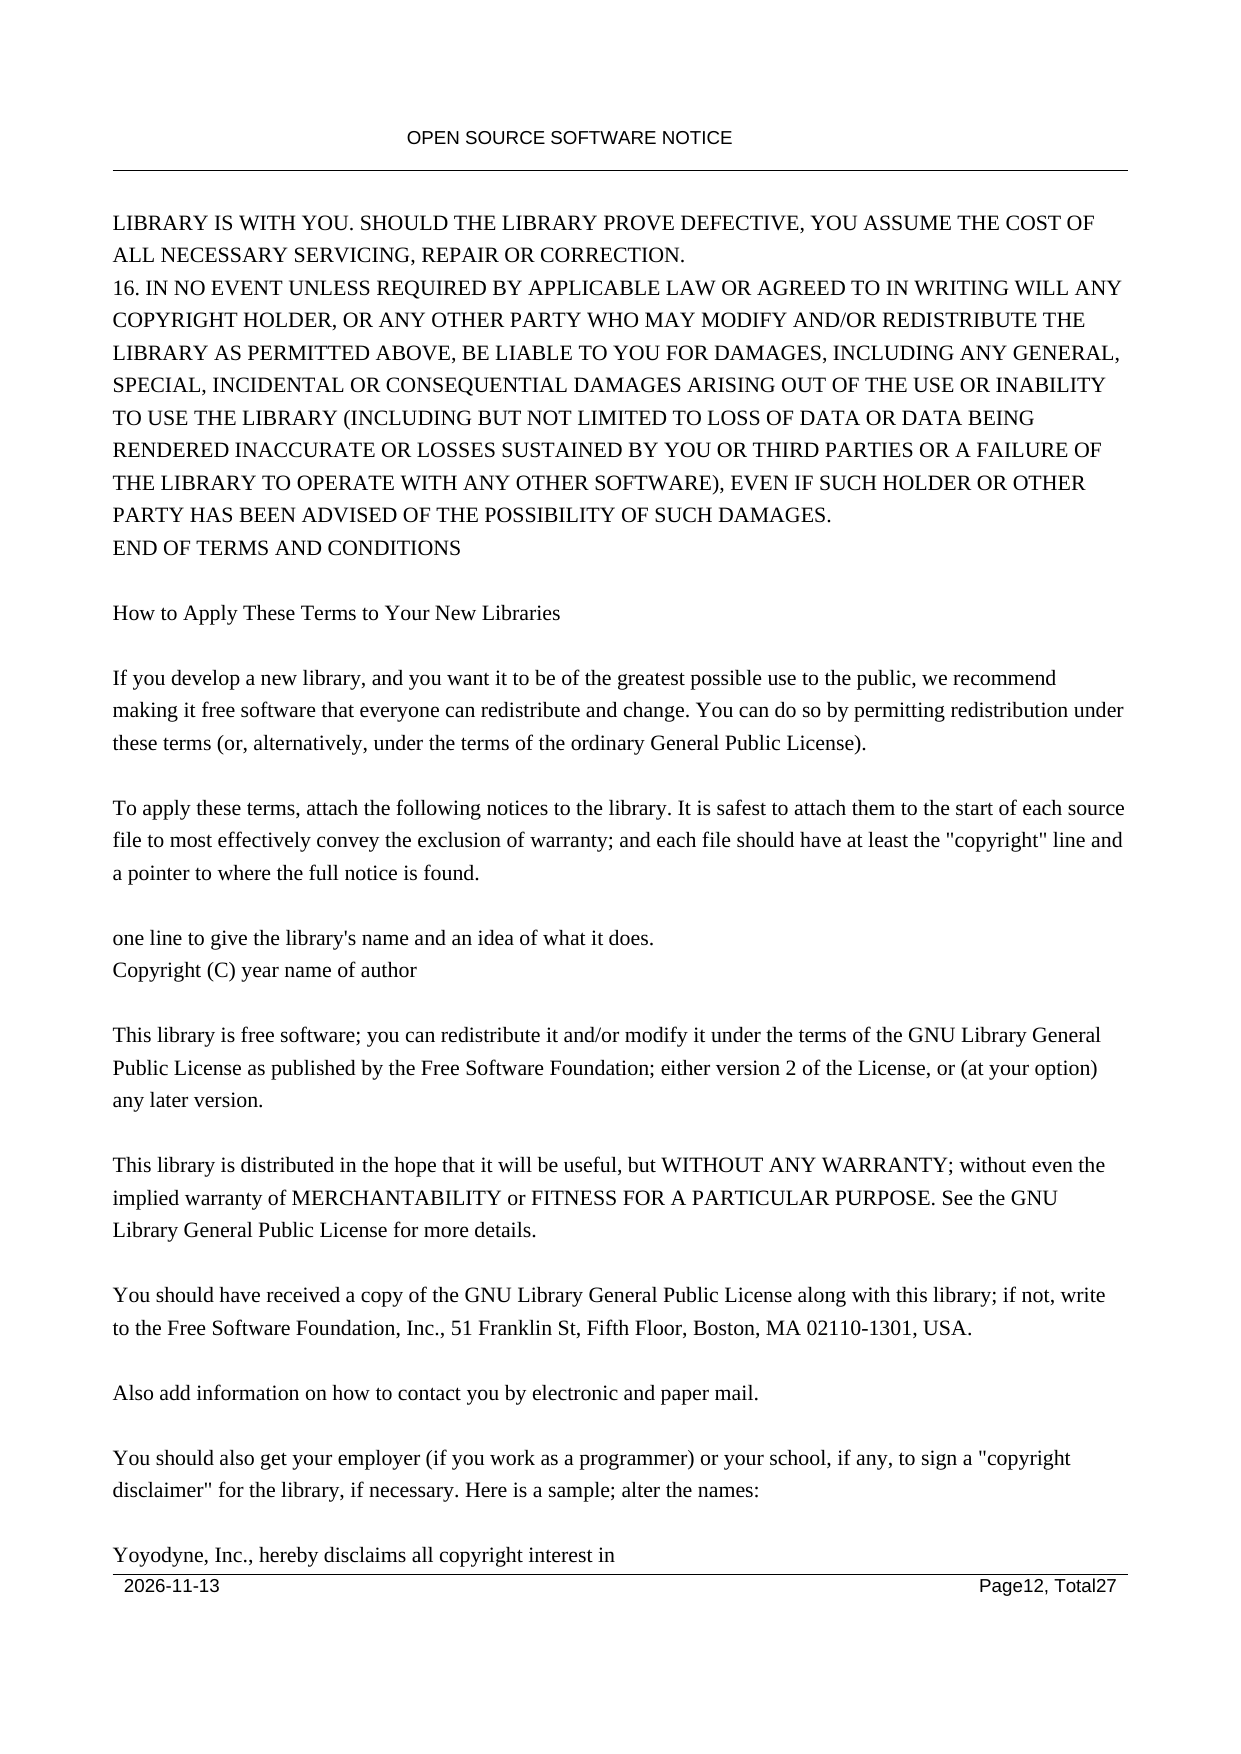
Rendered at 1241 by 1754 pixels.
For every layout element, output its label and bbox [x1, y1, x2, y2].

text [112, 206, 1128, 1571]
